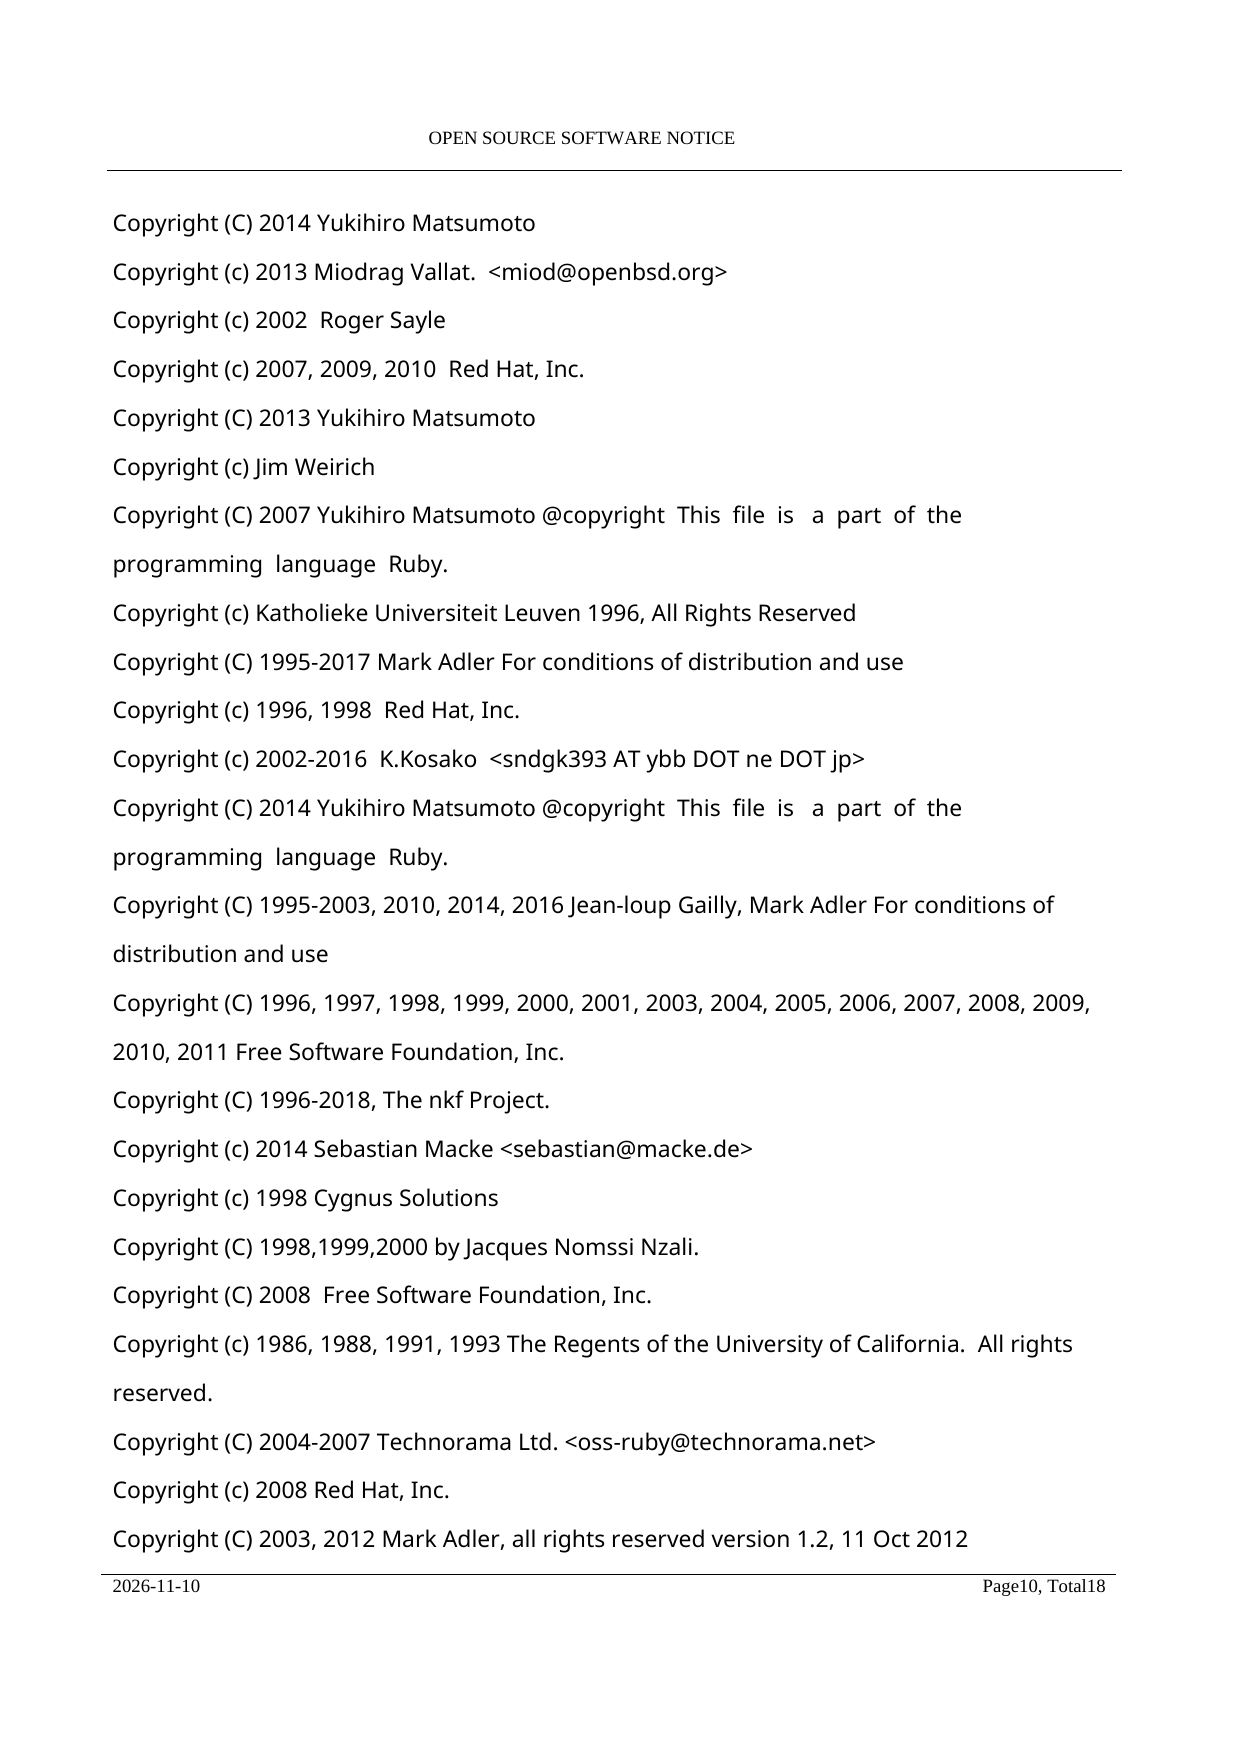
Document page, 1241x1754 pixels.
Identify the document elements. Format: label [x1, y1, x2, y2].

text [112, 206, 1128, 1555]
